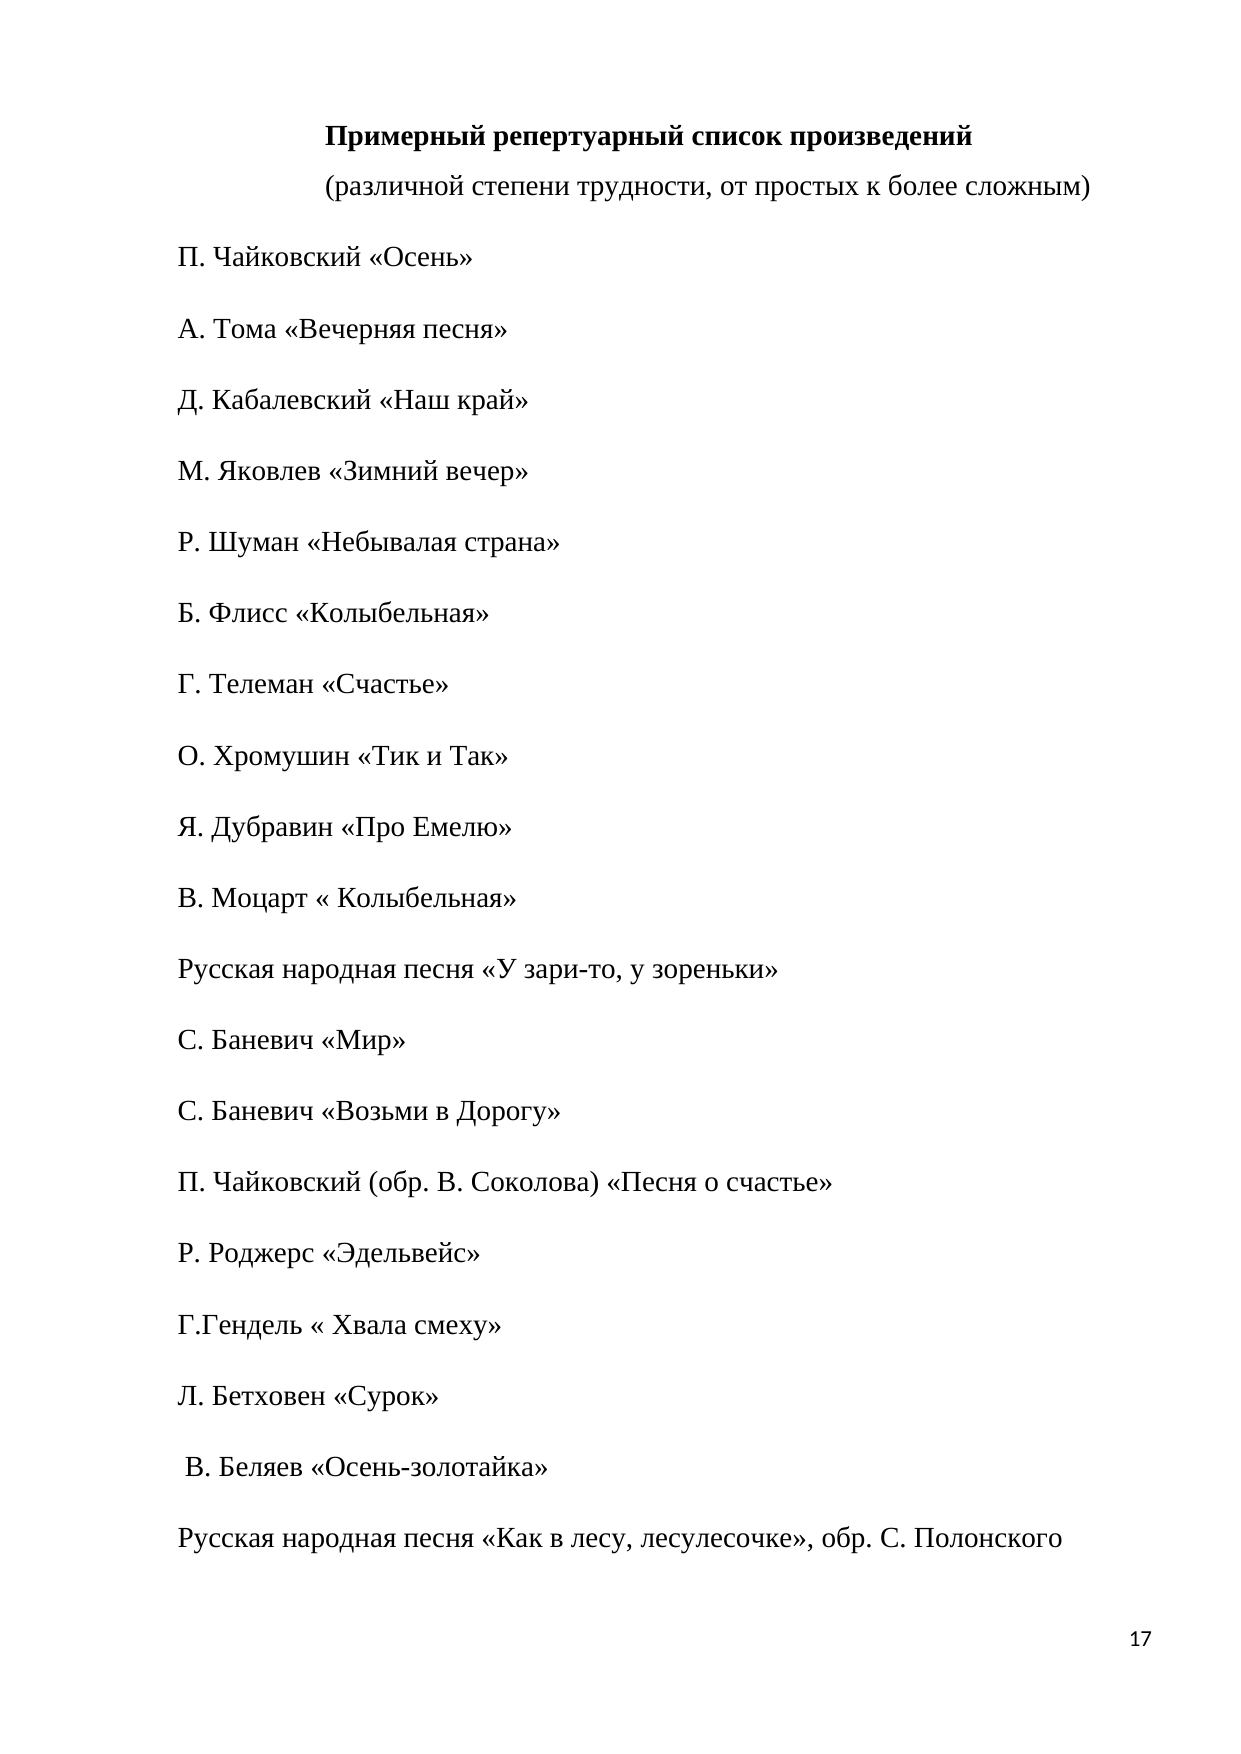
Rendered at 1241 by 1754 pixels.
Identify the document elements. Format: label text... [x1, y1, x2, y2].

text А. Тома «Вечерняя песня» [177, 311, 1152, 344]
text С. Баневич «Возьми в Дорогу» [177, 1093, 1152, 1127]
text П. Чайковский «Осень» [177, 239, 1152, 273]
text В. Моцарт « Колыбельная» [177, 880, 1152, 913]
text Р. Роджерс «Эдельвейс» [177, 1236, 1152, 1269]
text Р. Шуман «Небывалая страна» [177, 524, 1152, 558]
text Б. Флисс «Колыбельная» [177, 595, 1152, 629]
text П. Чайковский (обр. В. Соколова) «Песня о счастье» [177, 1164, 1152, 1198]
text Русская народная песня «Как в лесу, лесулесочке», обр. С. Полонского [177, 1520, 1152, 1554]
text Д. Кабалевский «Наш край» [177, 382, 1152, 415]
text Примерный репертуарный список произведений (различной степени трудности, от простых к более сложным) [251, 118, 1152, 202]
text С. Баневич «Мир» [177, 1022, 1152, 1056]
text В. Беляев «Осень-золотайка» [177, 1449, 1152, 1483]
text Русская народная песня «У зари-то, у зореньки» [177, 951, 1152, 984]
text Л. Бетховен «Сурок» [177, 1378, 1152, 1411]
text М. Яковлев «Зимний вечер» [177, 453, 1152, 487]
text Г.Гендель « Хвала смеху» [177, 1307, 1152, 1340]
text Г. Телеман «Счастье» [177, 666, 1152, 700]
text О. Хромушин «Тик и Так» [177, 738, 1152, 771]
text Я. Дубравин «Про Емелю» [177, 809, 1152, 842]
